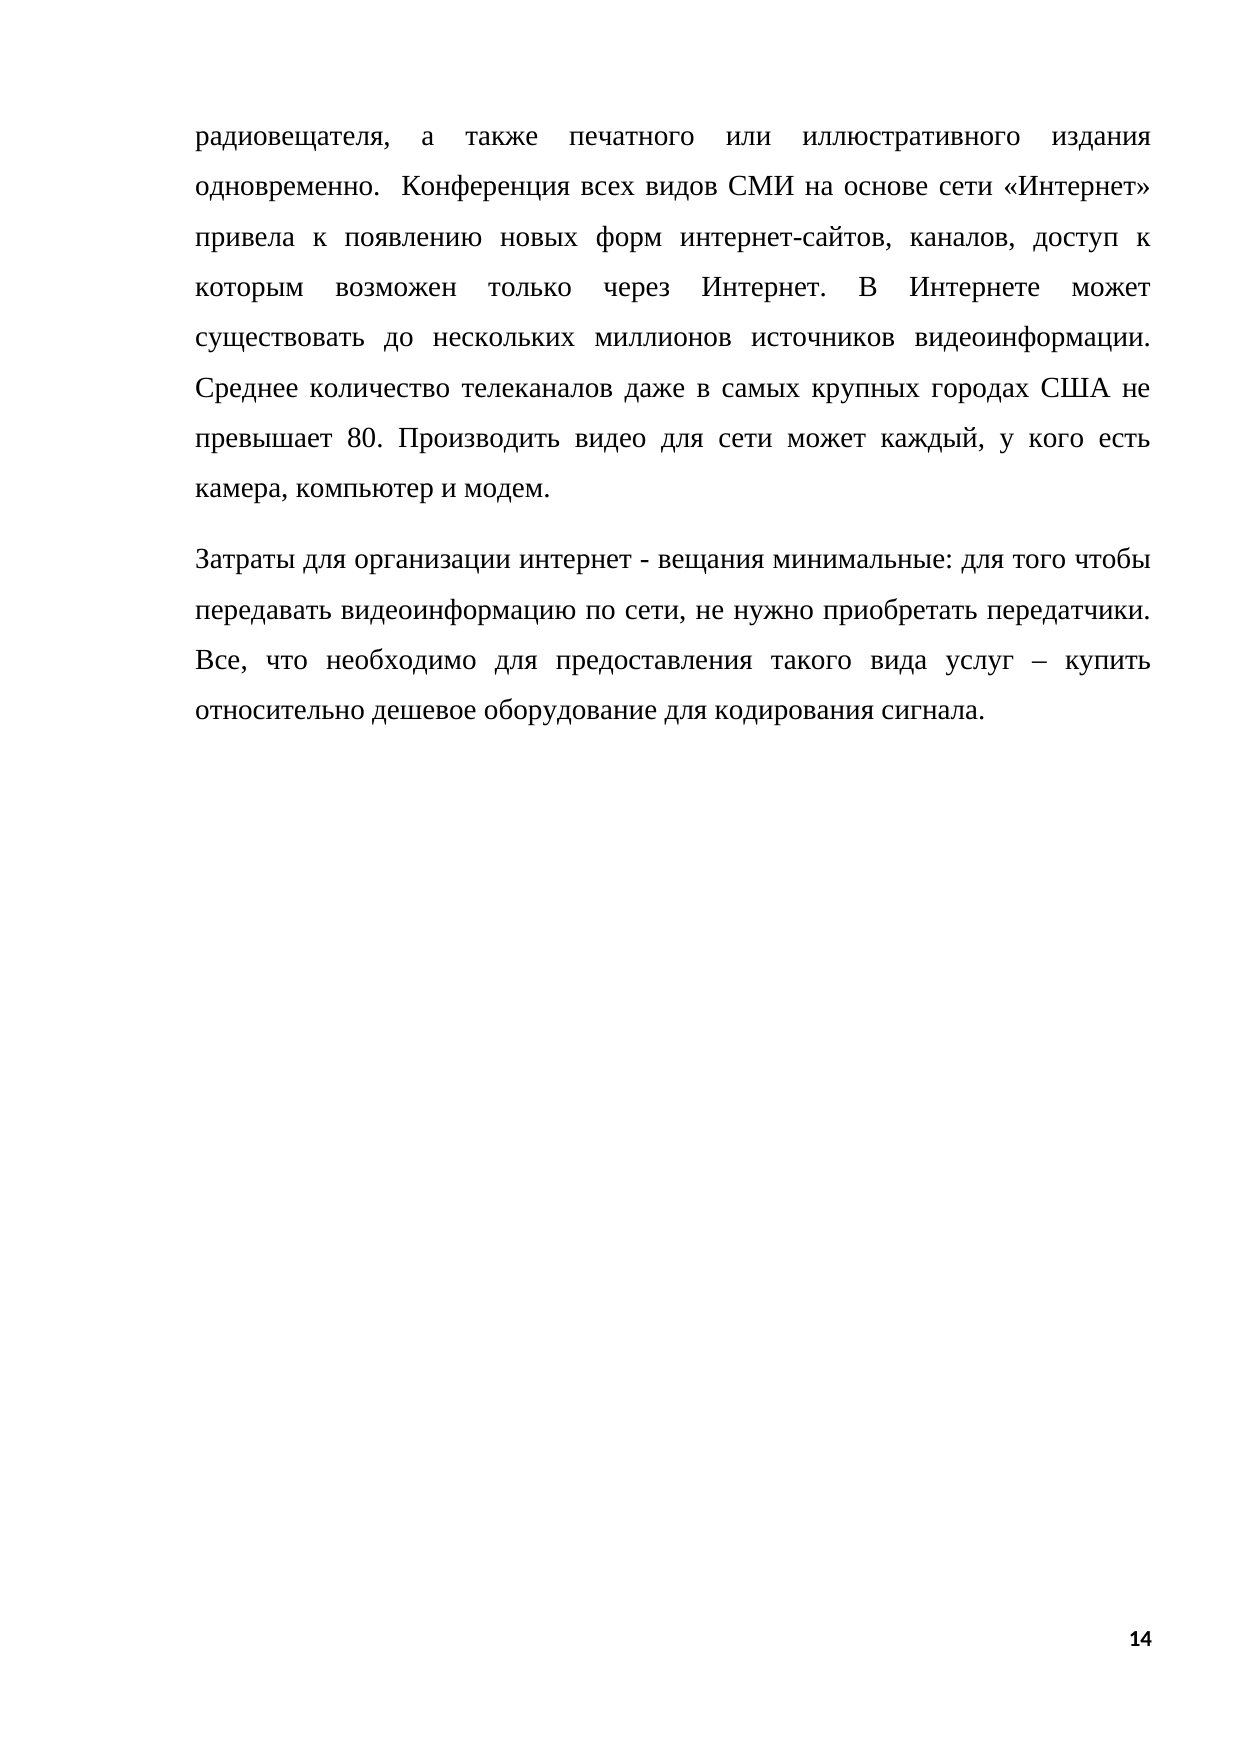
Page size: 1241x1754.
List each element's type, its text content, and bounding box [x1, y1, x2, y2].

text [195, 118, 1152, 504]
text Затраты для организации интернет - вещания минимальные: для того чтобы передавать видеоинформацию по сети, не нужно приобретать передатчики. Все, что необходимо для предоставления такого вида услуг – купить относительно дешевое оборудование для кодирования сигнала. [195, 541, 1152, 726]
